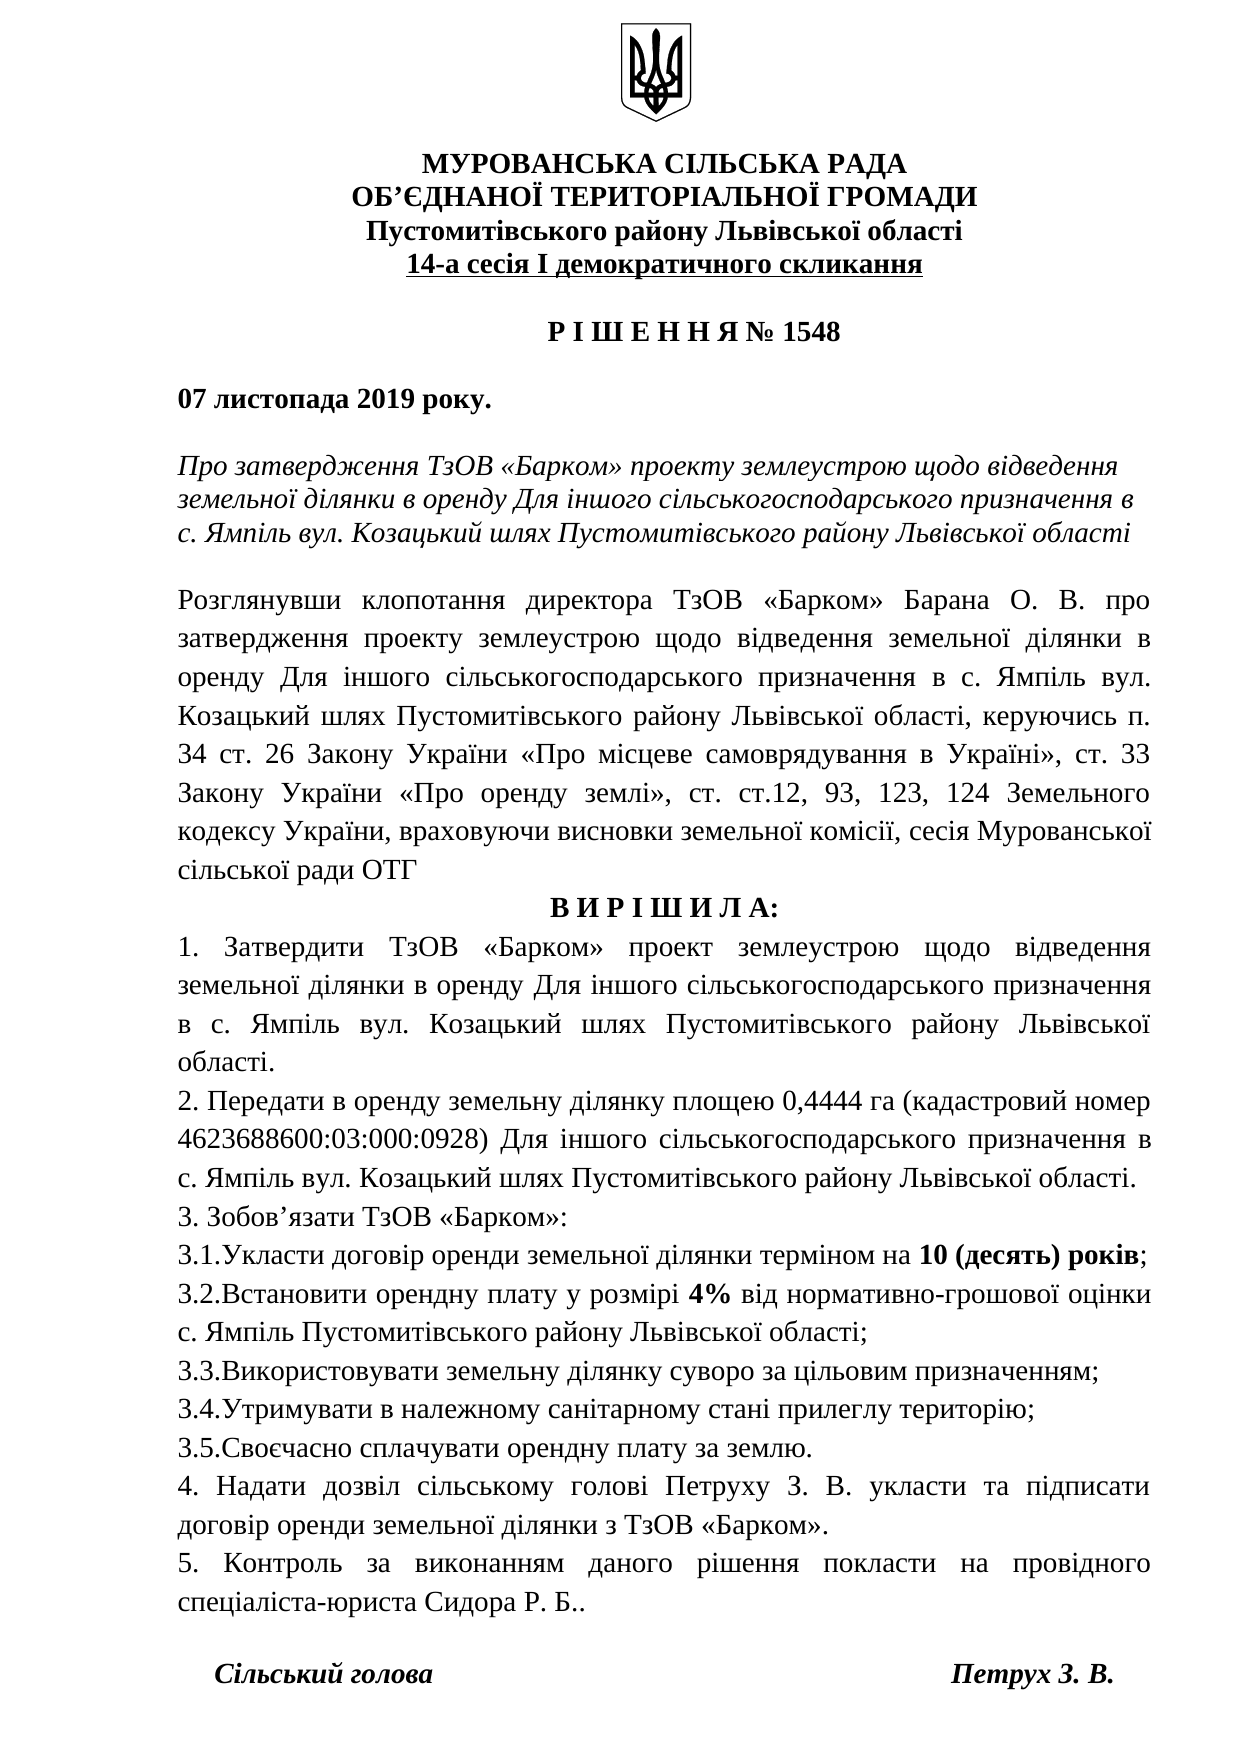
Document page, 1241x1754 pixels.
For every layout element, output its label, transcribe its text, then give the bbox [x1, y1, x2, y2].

text 07 листопада 2019 року. [177, 381, 1152, 414]
text 2. Передати в оренду земельну ділянку площею 0,4444 га (кадастровий номер 4623688600:03:000:0928) Для іншого сільськогосподарського призначення в с. Ямпіль вул. Козацький шлях Пустомитівського району Львівської області. [177, 1083, 1152, 1194]
text 3.1.Укласти договір оренди земельної ділянки терміном на 10 (десять) років; [177, 1237, 1152, 1271]
text 1. Затвердити ТзОВ «Барком» проект землеустрою щодо відведення земельної ділянки в оренду Для іншого сільськогосподарського призначення в с. Ямпіль вул. Козацький шлях Пустомитівського району Львівської області. [177, 929, 1152, 1078]
text 14-а сесія І демократичного скликання [177, 247, 1152, 280]
text 3.5.Своєчасно сплачувати орендну плату за землю. [177, 1430, 1152, 1463]
text Про затвердження ТзОВ «Барком» проекту землеустрою щодо відведення земельної ділянки в оренду Для іншого сільськогосподарського призначення в с. Ямпіль вул. Козацький шлях Пустомитівського району Львівської області [177, 448, 1152, 548]
text 3.2.Встановити орендну плату у розмірі 4% від нормативно-грошової оцінки с. Ямпіль Пустомитівського району Львівської області; [177, 1276, 1152, 1348]
text 3.4.Утримувати в належному санітарному стані прилеглу територію; [177, 1391, 1152, 1425]
text МУРОВАНСЬКА СІЛЬСЬКА РАДА [177, 146, 1152, 179]
text 5. Контроль за виконанням даного рішення покласти на провідного спеціаліста-юриста Сидора Р. Б.. [177, 1546, 1152, 1618]
text В И Р І Ш И Л А: [177, 890, 1152, 924]
text Пустомитівського району Львівської області [177, 213, 1152, 247]
text Сільський голова Петрух З. В. [177, 1656, 1152, 1690]
text ОБ’ЄДНАНОЇ ТЕРИТОРІАЛЬНОЇ ГРОМАДИ [177, 179, 1152, 213]
text Р І Ш Е Н Н Я № 1548 [177, 314, 1211, 347]
text Розглянувши клопотання директора ТзОВ «Барком» Барана О. В. про затвердження проекту землеустрою щодо відведення земельної ділянки в оренду Для іншого сільськогосподарського призначення в с. Ямпіль вул. Козацький шлях Пустомитівського району Львівської області, керуючись п. 34 ст. 26 Закону України «Про місцеве самоврядування в Україні», ст. 33 Закону України «Про оренду землі», ст. ст.12, 93, 123, 124 Земельного кодексу України, враховуючи висновки земельної комісії, сесія Мурованської сільської ради ОТГ [177, 582, 1152, 885]
text 3. Зобов’язати ТзОВ «Барком»: [177, 1199, 1152, 1232]
text 4. Надати дозвіл сільському голові Петруху З. В. укласти та підписати договір оренди земельної ділянки з ТзОВ «Барком». [177, 1468, 1152, 1541]
text 3.3.Використовувати земельну ділянку суворо за цільовим призначенням; [177, 1353, 1152, 1386]
